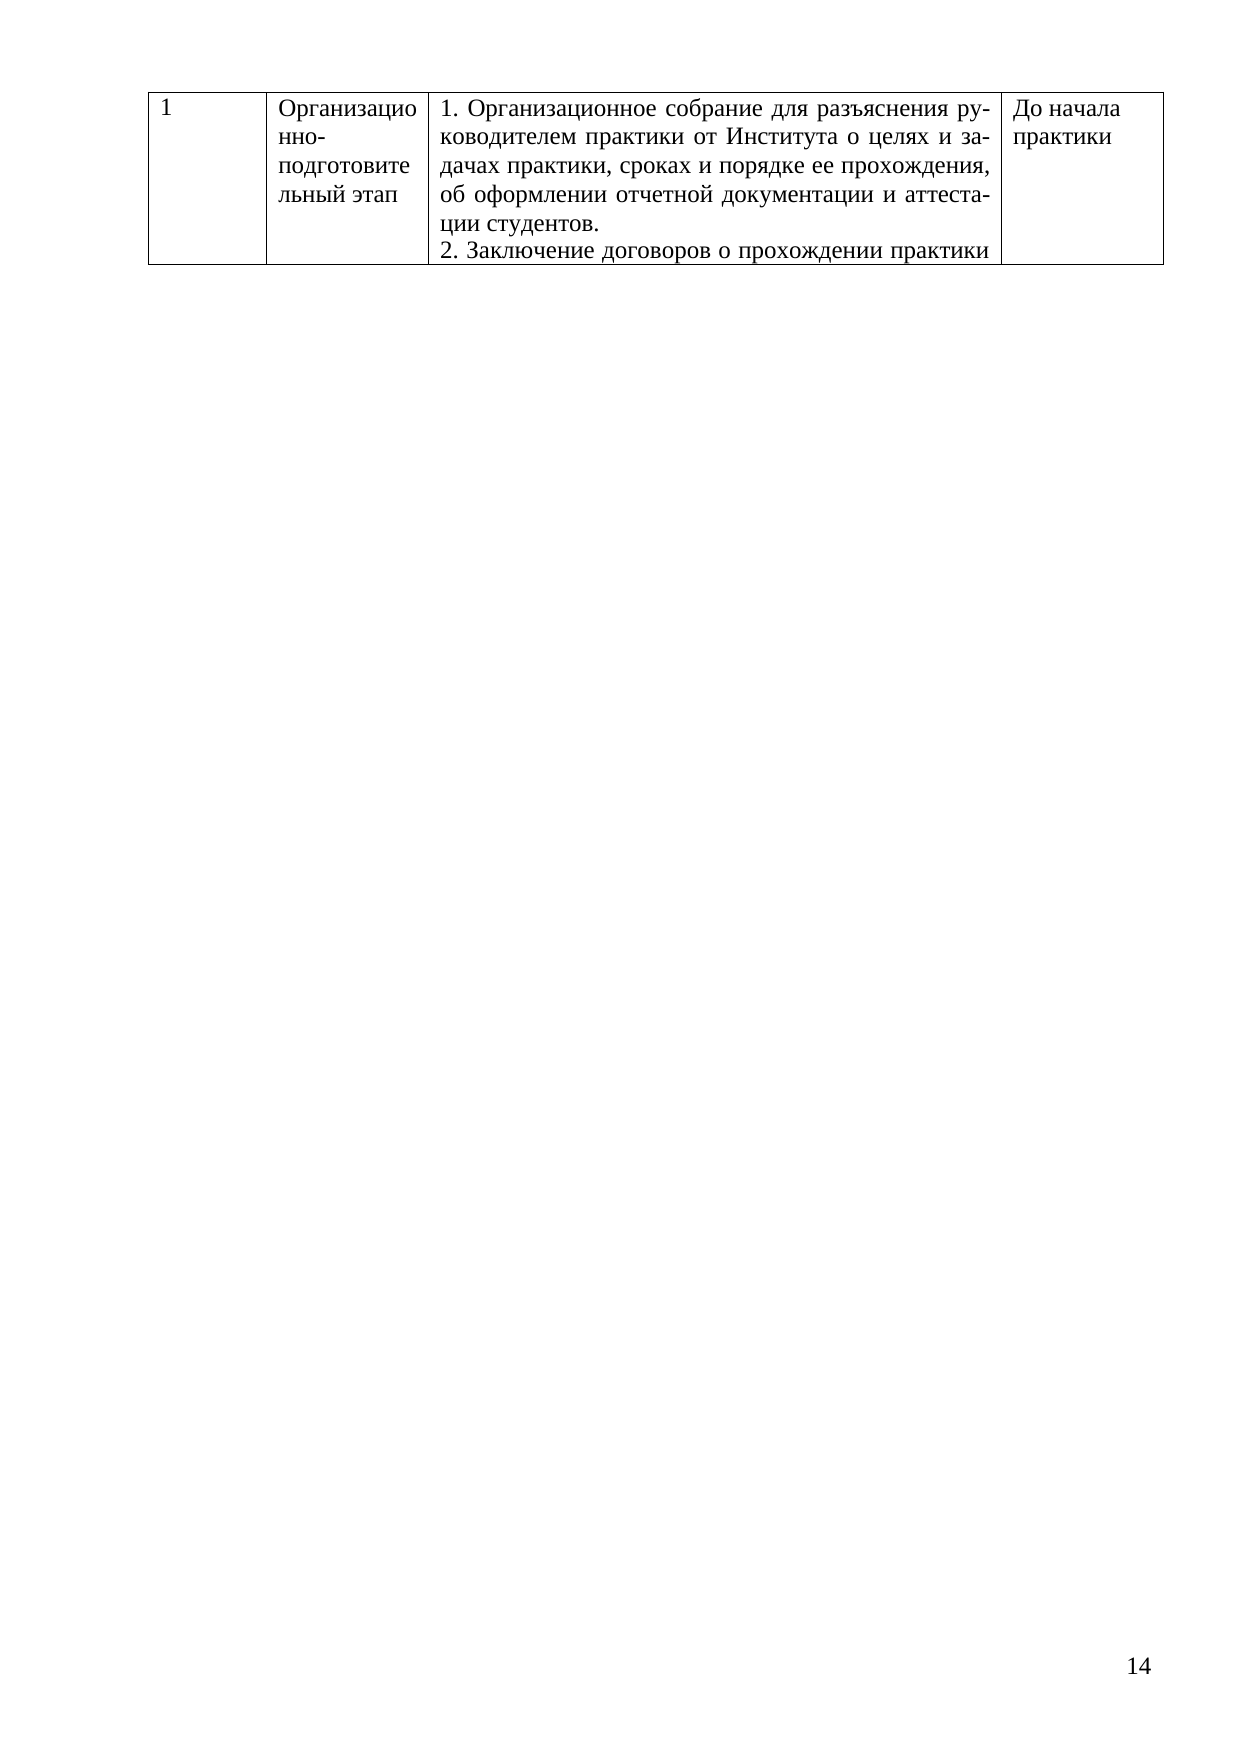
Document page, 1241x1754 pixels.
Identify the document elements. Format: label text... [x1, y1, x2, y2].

table_cell 1 [149, 93, 266, 264]
table_cell До начала практики [1002, 93, 1163, 264]
table_cell Организационное собрание для разъяснения ру- ководителем практики от Института о целях и за- дачах практики, сроках и порядке ее прохождения, об оформлении отчетной документации и аттеста- ции студентов. Заключение договоров о прохождении практики [429, 93, 1001, 264]
table_cell Организацио нно- подготовите льный этап [267, 93, 428, 264]
